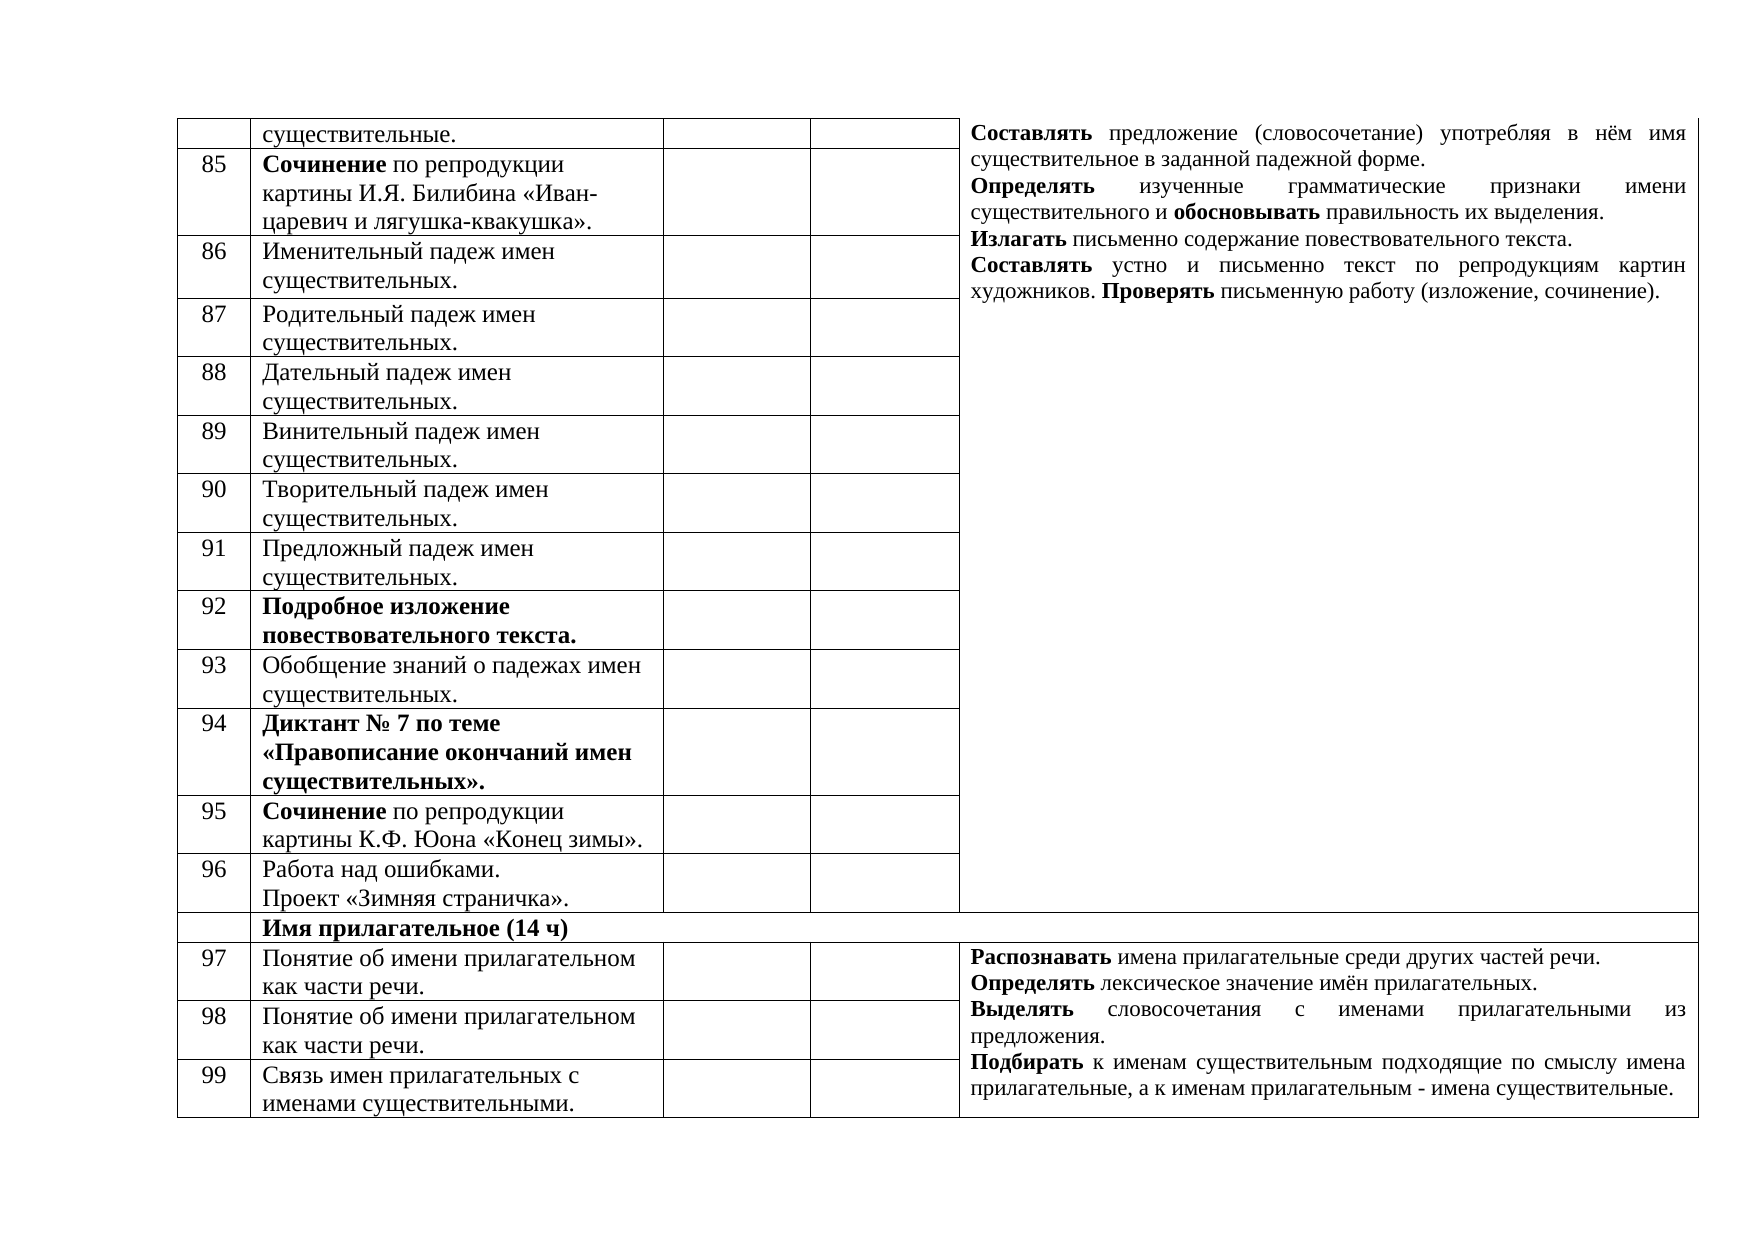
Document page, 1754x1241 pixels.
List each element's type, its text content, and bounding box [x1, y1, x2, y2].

table_cell 96 [178, 854, 250, 912]
table_cell [811, 299, 959, 356]
table_cell 99 [178, 1060, 250, 1117]
table_cell Работа над ошибками. Проект «Зимняя страничка». [251, 854, 663, 912]
table_cell Подробное изложение повествовательного текста. [251, 591, 663, 649]
table_cell Связь имен прилагательных с именами существительными. [251, 1060, 663, 1117]
table_cell [811, 943, 959, 1000]
table_cell [664, 119, 810, 148]
table_cell [664, 357, 810, 415]
table_cell [664, 149, 810, 235]
table_cell 89 [178, 416, 250, 473]
table_cell [664, 650, 810, 707]
table_cell Именительный падеж имен существительных. [251, 236, 663, 298]
table_cell [811, 357, 959, 415]
table_cell Понятие об имени прилагательном как части речи. [251, 1001, 663, 1059]
table_cell 87 [178, 299, 250, 356]
table_cell Предложный падеж имен существительных. [251, 533, 663, 590]
table_cell 97 [178, 943, 250, 1000]
table_cell 92 [178, 591, 250, 649]
table_cell [811, 854, 959, 912]
table_cell 84 [178, 119, 250, 148]
table_cell [811, 416, 959, 473]
table_cell 88 [178, 357, 250, 415]
table_cell 94 [178, 709, 250, 795]
table_cell Имя прилагательное (14 ч) [251, 913, 1698, 942]
table_cell [664, 943, 810, 1000]
table_cell [178, 913, 250, 942]
table_cell [811, 474, 959, 532]
table_cell Сочинение по репродукции картины К.Ф. Юона «Конец зимы». [251, 796, 663, 853]
table_cell [811, 1060, 959, 1117]
table_cell Дательный падеж имен существительных. [251, 357, 663, 415]
table_cell [664, 591, 810, 649]
table_cell 93 [178, 650, 250, 707]
table_cell 91 [178, 533, 250, 590]
table_cell [811, 149, 959, 235]
table_cell [664, 1060, 810, 1117]
table_cell 86 [178, 236, 250, 298]
table_cell [664, 474, 810, 532]
table_cell [664, 1001, 810, 1059]
table_cell [664, 854, 810, 912]
table_cell [664, 416, 810, 473]
table_cell Диктант № 7 по теме «Правописание окончаний имен существительных». [251, 709, 663, 795]
table_cell [664, 299, 810, 356]
table_cell [811, 650, 959, 707]
table_cell [811, 1001, 959, 1059]
table_cell Понятие об имени прилагательном как части речи. [251, 943, 663, 1000]
table_cell [664, 709, 810, 795]
table_cell [811, 709, 959, 795]
table_cell [811, 119, 959, 148]
table_cell [811, 591, 959, 649]
table_cell [664, 533, 810, 590]
table_cell Родительный падеж имен существительных. [251, 299, 663, 356]
table_cell Распознавать имена прилагательные среди других частей речи. Определять лексическое значение имён прилагательных. Выделять словосочетания с именами прилагательными из предложения. Подбирать к именам существительным подходящие по смыслу имена прилагательные, а к именам прилагательным - имена существительные. Распознавать художественное и научное описания. Наблюдать над употреблением имён прилагательных в таких текстах. Выделять в текстах художественного стиля выразительные средства языка. Составлять описание растения в научном стиле. Находить изобразительно-выразительные средства в тексте о картине М. Врубеля «Царевна-Лебедь». Рассматривать репродукцию картины М.Врубеля «Царевна-Лебедь» и высказывать к ней своё отношение. Определять род имён прилагательных, классифицировать имена прилагательные по роду. Наблюдать зависимость рода имени прилагательного от формы рода имени существительного. Изменять имена прилагательные по родам в единственном числе. Подбирать имена прилагательные для сравнения признаков предметов. Писать правильно родовые окончания имён прилагательных. Соблюдать нормы правильного употребления в речи имён прилагательных в словосочетаниях типа серая мышь, пенистый шампунь, белый лебедь и др. Определять форму числа имени прилагательного, изменять имена прилагательные по числам. Составлять текст-описание о животном по личным наблюдениям. Изменять имена прилагательные по падежам. Определять начальную форму имени прилагательного. Определять падеж имён прилагательных по падежу имён существительных. Определять изученные грамматические признаки имени прилагательного и обосновывать правильность их выделения. Составлять сочинение-отзыв по репродукции картины А.А. Серова «Девочка с персиками» и опорным словам. Наблюдать над именами прилагательными в загадках, подбирать свои загадки с именами прилагательными, участвовать в конкурсе загадок. [960, 943, 1698, 1117]
table_cell [664, 796, 810, 853]
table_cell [251, 119, 663, 148]
table_cell 90 [178, 474, 250, 532]
table_cell 95 [178, 796, 250, 853]
table_cell [811, 533, 959, 590]
table_cell [664, 236, 810, 298]
table_cell Винительный падеж имен существительных. [251, 416, 663, 473]
table_cell 85 [178, 149, 250, 235]
table_cell [811, 796, 959, 853]
table_cell 98 [178, 1001, 250, 1059]
table_cell Обобщение знаний о падежах имен существительных. [251, 650, 663, 707]
table_cell [811, 236, 959, 298]
table_cell Сочинение по репродукции картины И.Я. Билибина «Иван-царевич и лягушка-квакушка». [251, 149, 663, 235]
table_cell Творительный падеж имен существительных. [251, 474, 663, 532]
